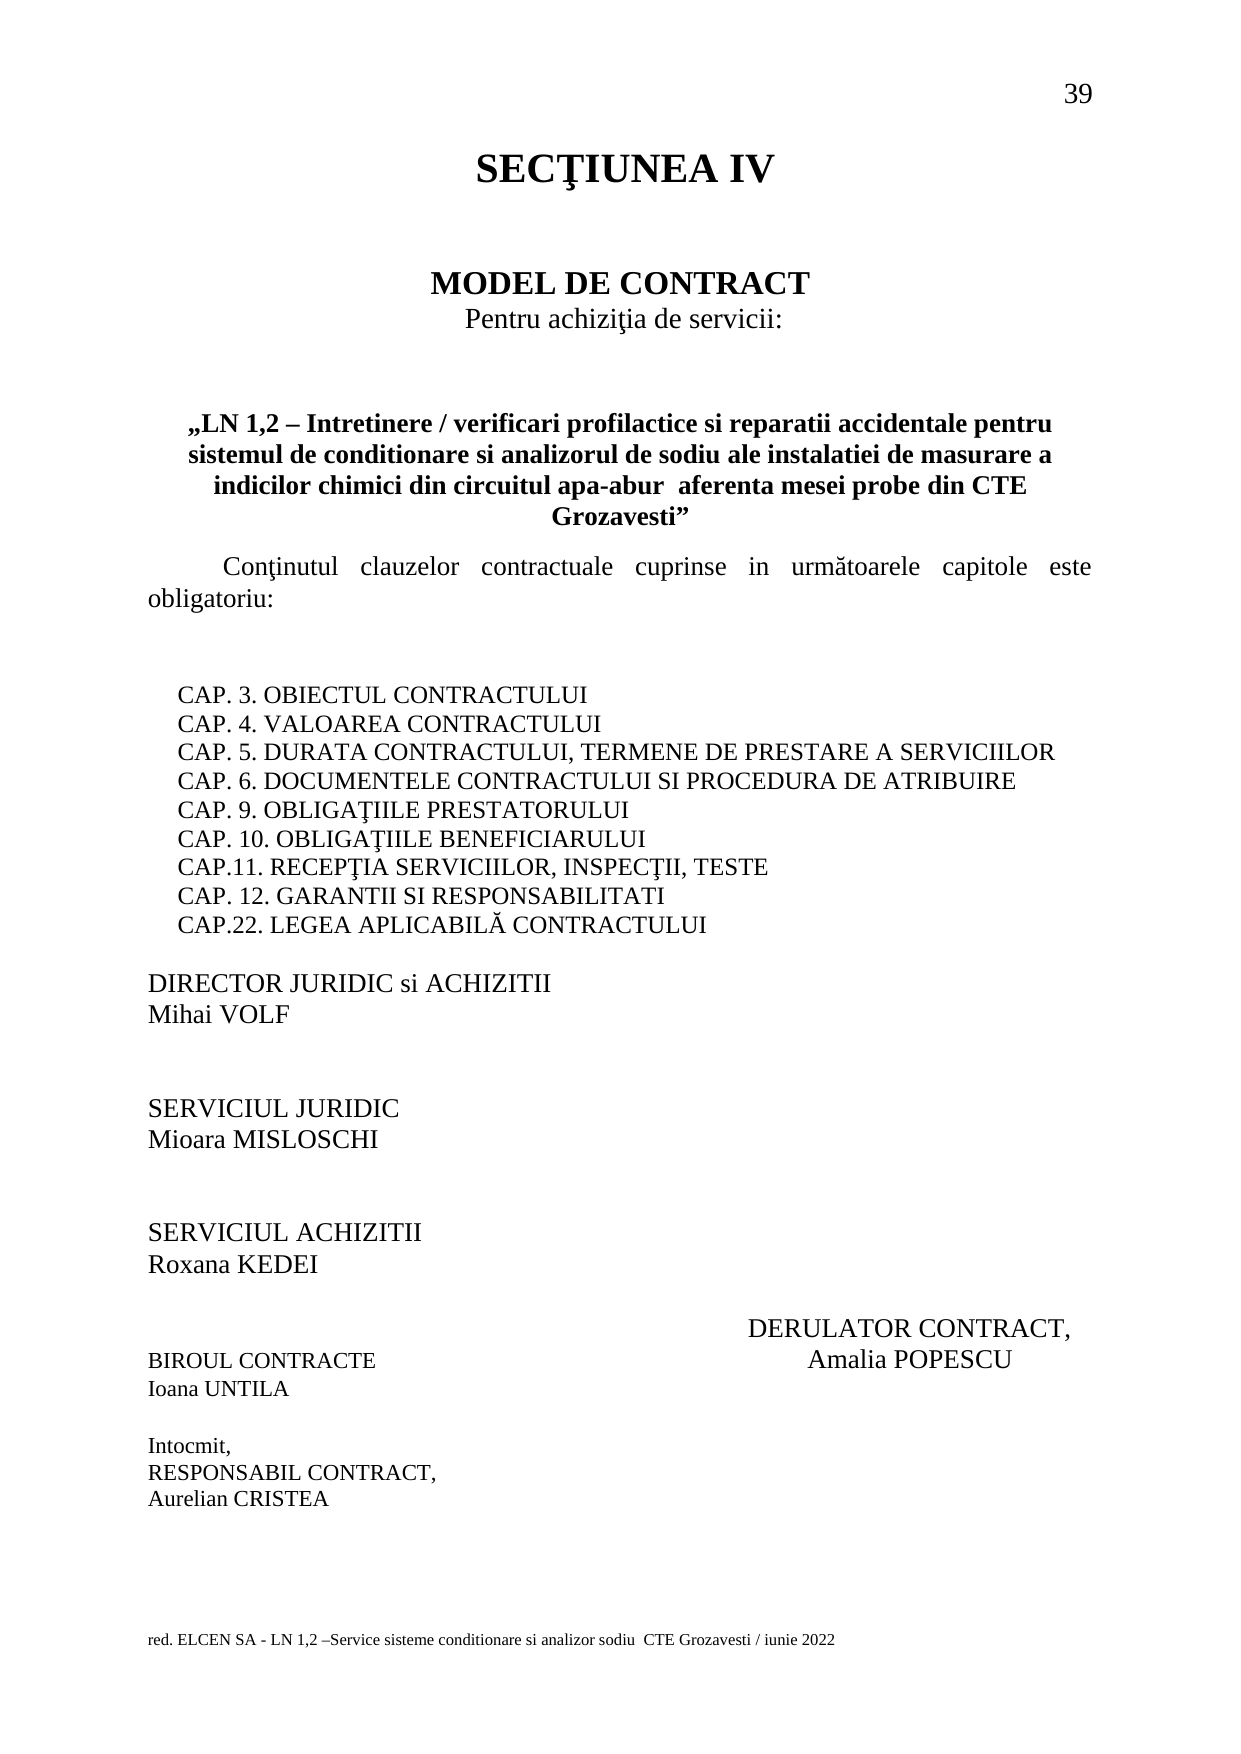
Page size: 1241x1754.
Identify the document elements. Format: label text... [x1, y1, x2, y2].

text CAP. 12. GARANTII SI RESPONSABILITATI [148, 881, 1092, 910]
text Pentru achiziţia de servicii: [148, 301, 1092, 335]
text RESPONSABIL CONTRACT, [148, 1458, 1092, 1485]
text BIROUL CONTRACTE Amalia POPESCU [148, 1343, 1092, 1375]
text SECŢIUNEA IV [148, 143, 1092, 191]
text Mihai VOLF [148, 998, 1092, 1030]
text Ioana UNTILA [148, 1375, 1092, 1401]
subtitle MODEL DE CONTRACT [148, 263, 1092, 301]
text Aurelian CRISTEA [148, 1485, 1092, 1511]
text CAP.22. LEGEA APLICABILĂ CONTRACTULUI [148, 910, 1092, 939]
text CAP. 9. OBLIGAŢIILE PRESTATORULUI [148, 795, 1092, 824]
text Conţinutul clauzelor contractuale cuprinse in următoarele capitole este obligatoriu: [148, 551, 1092, 613]
text DERULATOR CONTRACT, [148, 1312, 1092, 1343]
text CAP. 4. VALOAREA CONTRACTULUI [148, 709, 1092, 737]
text CAP. 3. OBIECTUL CONTRACTULUI [177, 680, 1092, 709]
text Intocmit, [148, 1432, 1092, 1458]
text CAP. 5. DURATA CONTRACTULUI, TERMENE DE PRESTARE A SERVICIILOR [148, 737, 1092, 766]
text CAP.11. RECEPŢIA SERVICIILOR, INSPECŢII, TESTE [148, 852, 1092, 881]
text SERVICIUL ACHIZITII [148, 1217, 1092, 1248]
text Roxana KEDEI [148, 1248, 1092, 1279]
text CAP. 10. OBLIGAŢIILE BENEFICIARULUI [148, 824, 1092, 852]
text Mioara MISLOSCHI [148, 1123, 1092, 1154]
text „LN 1,2 – Intretinere / verificari profilactice si reparatii accidentale pentru sistemul de conditionare si analizorul de sodiu ale instalatiei de masurare a indicilor chimici din circuitul apa-abur aferenta mesei probe din CTE Grozavestiˮ [148, 407, 1092, 531]
text SERVICIUL JURIDIC [148, 1092, 1092, 1123]
text DIRECTOR JURIDIC si ACHIZITII [148, 967, 1092, 998]
text CAP. 6. DOCUMENTELE CONTRACTULUI SI PROCEDURA DE ATRIBUIRE [148, 766, 1092, 795]
